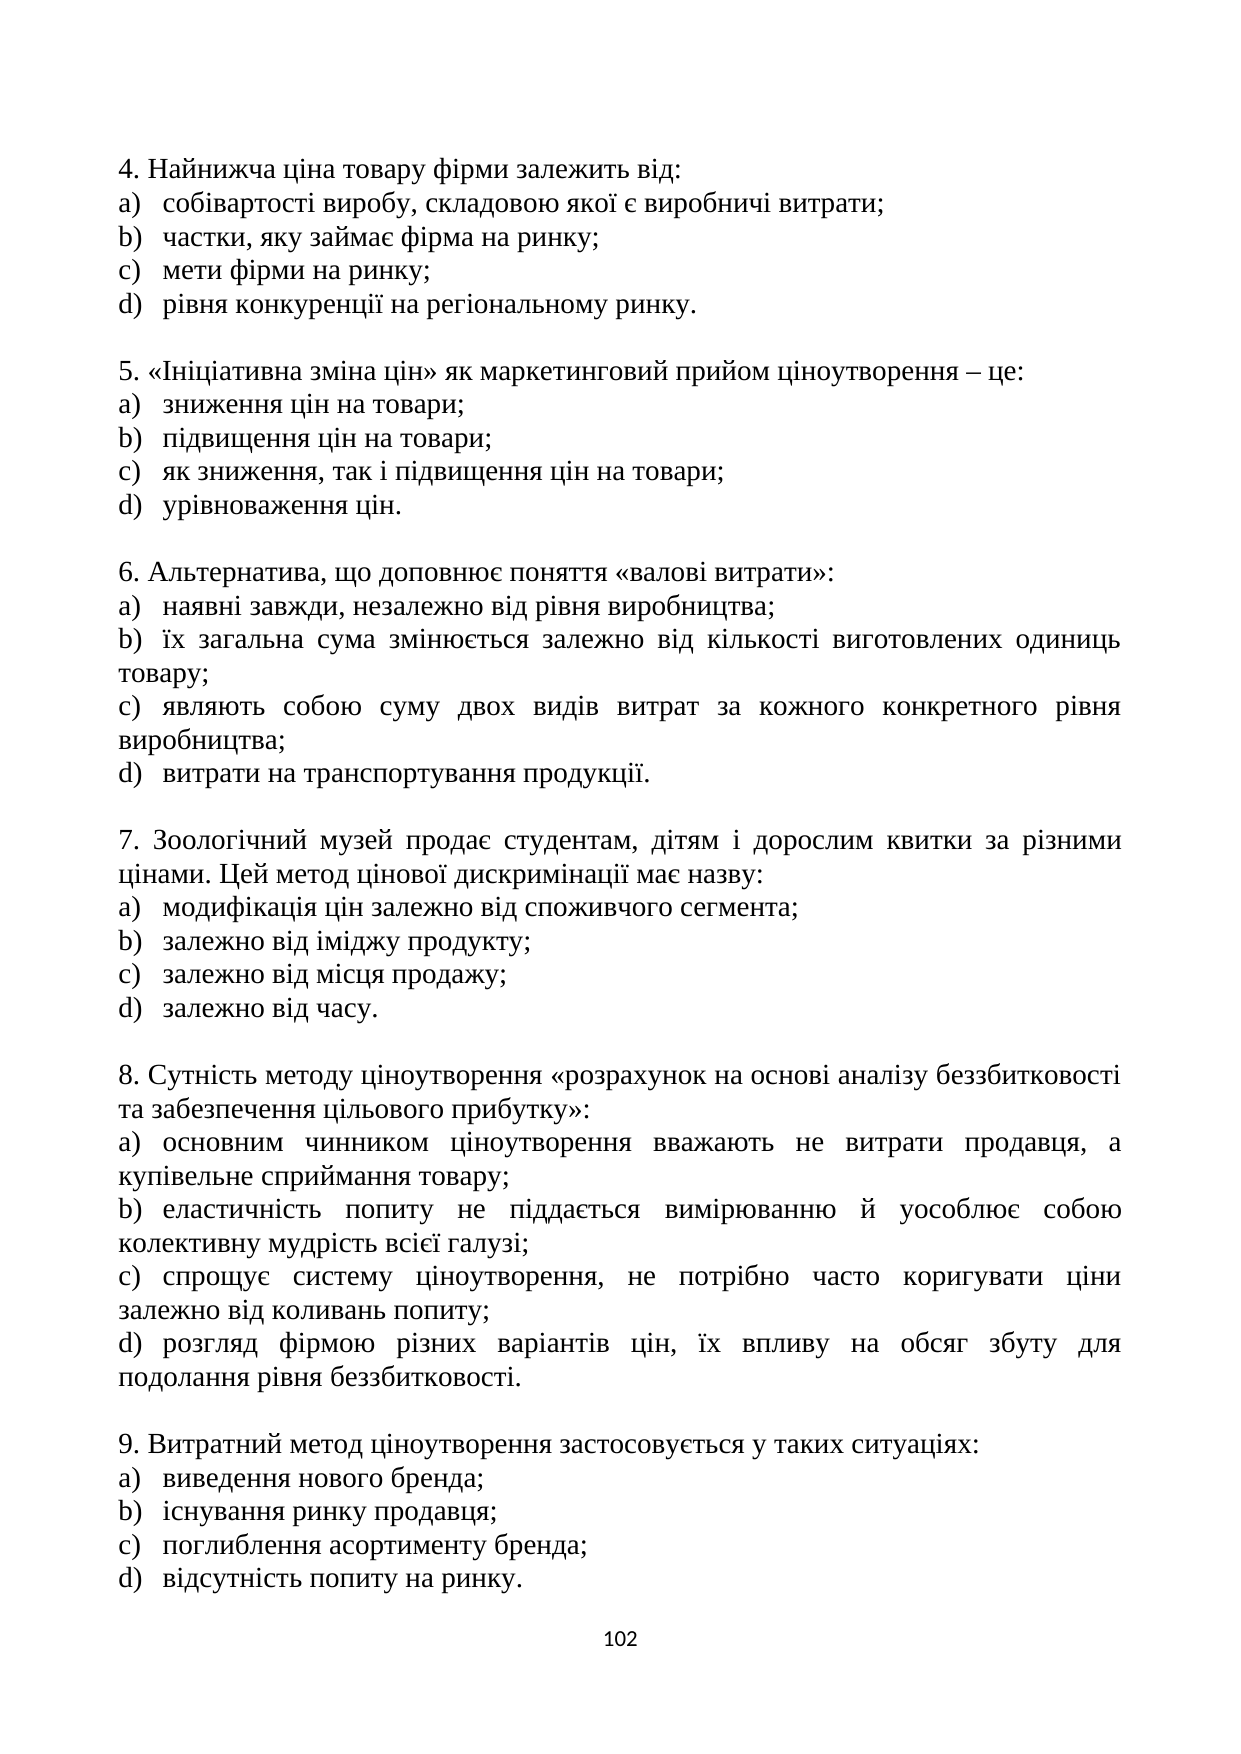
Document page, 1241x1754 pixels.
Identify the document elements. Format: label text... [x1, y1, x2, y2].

list спрощує систему ціноутворення, не потрібно часто коригувати ціни залежно від коливань попиту; [118, 1258, 1122, 1326]
list існування ринку продавця; [118, 1493, 1122, 1527]
text 4. Найнижча ціна товару фірми залежить від: [118, 152, 1122, 185]
list розгляд фірмою різних варіантів цін, їх впливу на обсяг збуту для подолання рівня беззбитковості. [118, 1326, 1122, 1393]
list модифікація цін залежно від споживчого сегмента; [118, 889, 1122, 923]
list залежно від часу. [118, 990, 1122, 1024]
list зниження цін на товари; [118, 386, 1122, 420]
list відсутність попиту на ринку. [118, 1560, 1122, 1594]
list урівноваження цін. [118, 487, 1122, 521]
list рівня конкуренції на регіональному ринку. [118, 286, 1122, 319]
list наявні завжди, незалежно від рівня виробництва; [118, 588, 1122, 621]
list частки, яку займає фірма на ринку; [118, 219, 1122, 252]
list поглиблення асортименту бренда; [118, 1527, 1122, 1560]
list собівартості виробу, складовою якої є виробничі витрати; [118, 185, 1122, 219]
list основним чинником ціноутворення вважають не витрати продавця, а купівельне сприймання товару; [118, 1124, 1122, 1191]
text 8. Сутність методу ціноутворення «розрахунок на основі аналізу беззбитковості та забезпечення цільового прибутку»: [118, 1057, 1122, 1124]
text 5. «Ініціативна зміна цін» як маркетинговий прийом ціноутворення – це: [118, 353, 1122, 386]
list витрати на транспортування продукції. [118, 755, 1122, 789]
list залежно від іміджу продукту; [118, 923, 1122, 957]
list виведення нового бренда; [118, 1460, 1122, 1493]
list залежно від місця продажу; [118, 957, 1122, 990]
text 9. Витратний метод ціноутворення застосовується у таких ситуаціях: [118, 1426, 1122, 1460]
list підвищення цін на товари; [118, 420, 1122, 453]
list еластичність попиту не піддається вимірюванню й уособлює собою колективну мудрість всієї галузі; [118, 1191, 1122, 1258]
list їх загальна сума змінюється залежно від кількості виготовлених одиниць товару; [118, 621, 1122, 688]
list мети фірми на ринку; [118, 252, 1122, 286]
list як зниження, так і підвищення цін на товари; [118, 453, 1122, 487]
text 6. Альтернатива, що доповнює поняття «валові витрати»: [118, 554, 1122, 588]
text 7. Зоологічний музей продає студентам, дітям і дорослим квитки за різними цінами. Цей метод цінової дискримінації має назву: [118, 822, 1122, 889]
list являють собою суму двох видів витрат за кожного конкретного рівня виробництва; [118, 688, 1122, 755]
